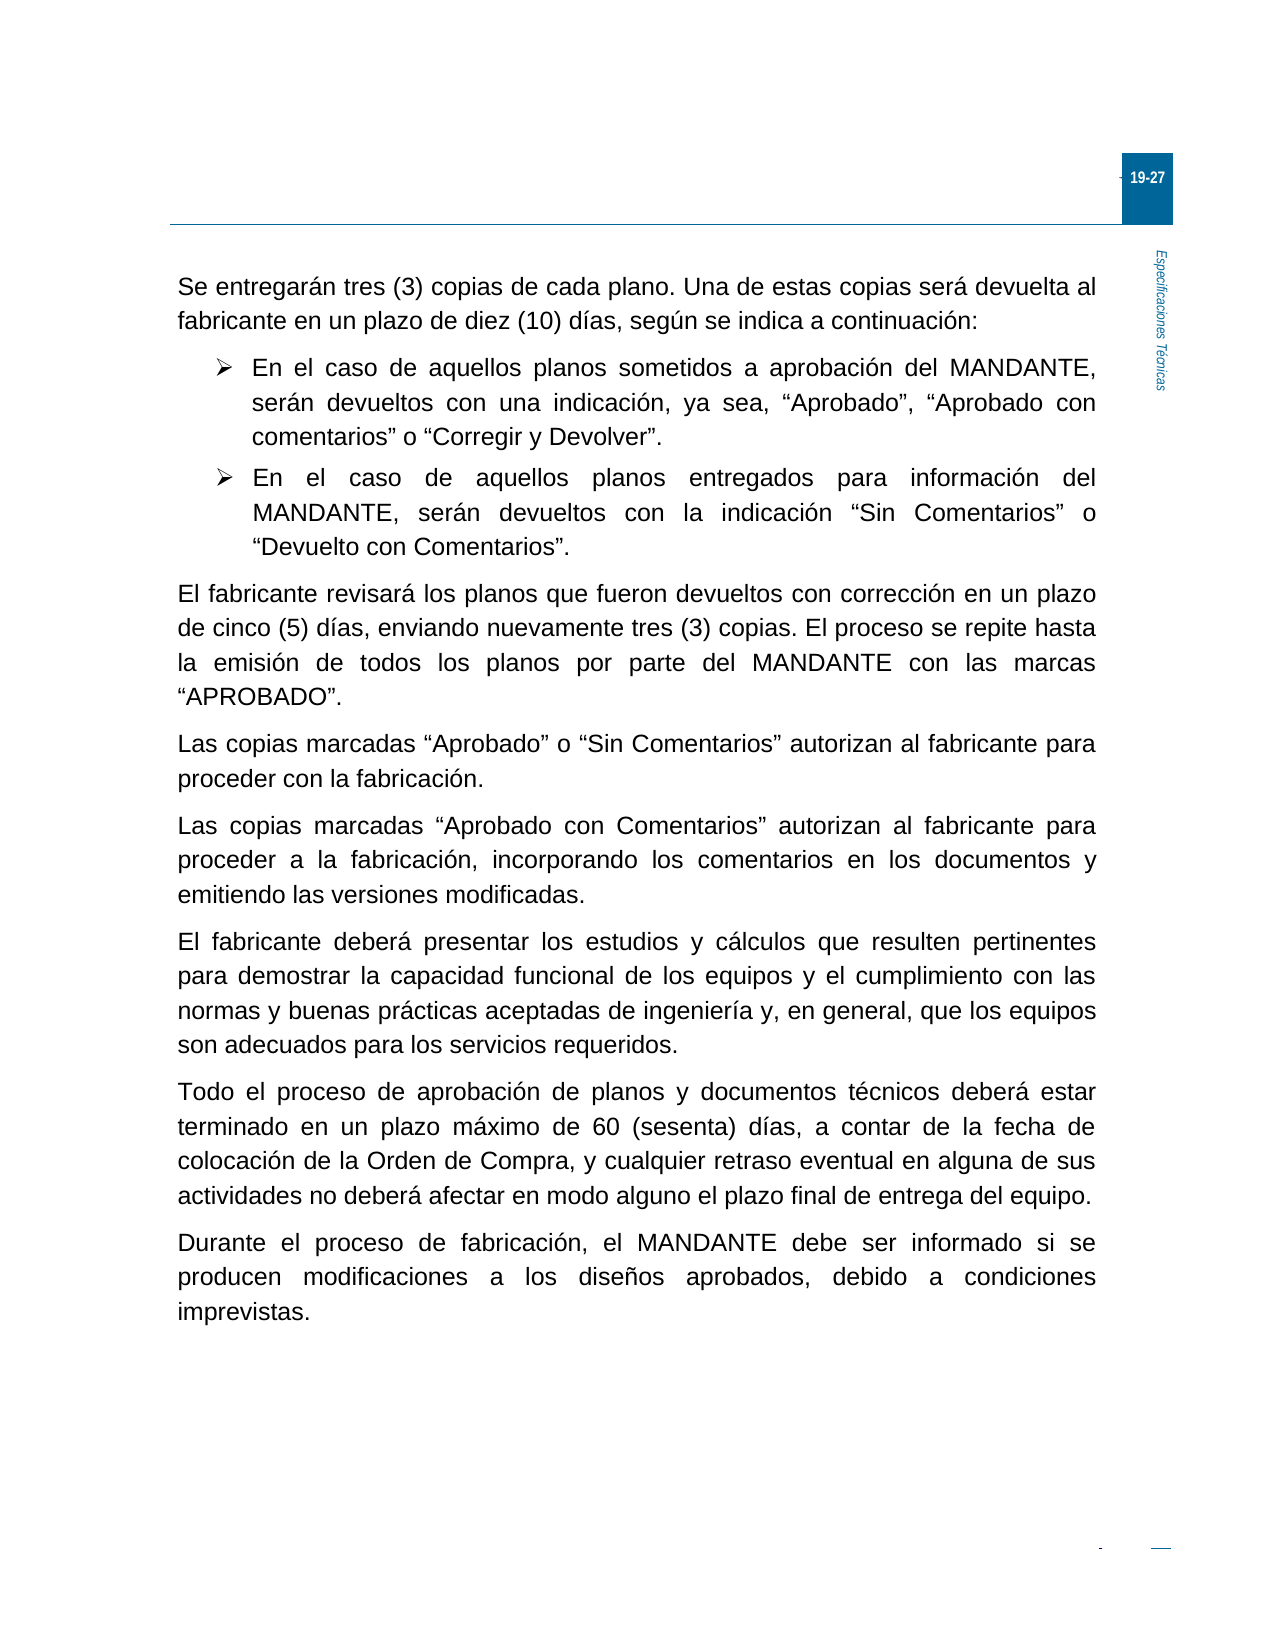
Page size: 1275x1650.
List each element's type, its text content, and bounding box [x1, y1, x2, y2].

text El fabricante deberá presentar los estudios y cálculos que resulten pertinentes para demostrar la capacidad funcional de los equipos y el cumplimiento con las normas y buenas prácticas aceptadas de ingeniería y, en general, que los equipos son adecuados para los servicios requeridos. [177, 927, 1098, 1059]
list En el caso de aquellos planos sometidos a aprobación del MANDANTE, serán devueltos con una indicación, ya sea, “Aprobado”, “Aprobado con comentarios” o “Corregir y Devolver”. [214, 353, 1098, 451]
text Las copias marcadas “Aprobado con Comentarios” autorizan al fabricante para proceder a la fabricación, incorporando los comentarios en los documentos y emitiendo las versiones modificadas. [177, 811, 1098, 908]
text Las copias marcadas “Aprobado” o “Sin Comentarios” autorizan al fabricante para proceder con la fabricación. [177, 729, 1098, 793]
text Se entregarán tres (3) copias de cada plano. Una de estas copias será devuelta al fabricante en un plazo de diez (10) días, según se indica a continuación: [177, 272, 1098, 335]
text Todo el proceso de aprobación de planos y documentos técnicos deberá estar terminado en un plazo máximo de 60 (sesenta) días, a contar de la fecha de colocación de de Compra, y cualquier retraso eventual en alguna de sus actividades no deberá afectar en modo alguno el plazo final de entrega del equipo. [177, 1077, 1098, 1209]
text El fabricante revisará los planos que fueron devueltos con corrección en un plazo de cinco (5) días, enviando nuevamente tres (3) copias. El proceso se repite hasta la emisión de todos los planos por parte del MANDANTE con las marcas “APROBADO”. [177, 579, 1098, 711]
list En el caso de aquellos planos entregados para información del MANDANTE, serán devueltos con la indicación “Sin Comentarios” o “Devuelto con Comentarios”. [215, 463, 1098, 561]
text Durante el proceso de fabricación, el MANDANTE debe ser informado si se producen modificaciones a los diseños aprobados, debido a condiciones imprevistas. [177, 1228, 1098, 1325]
